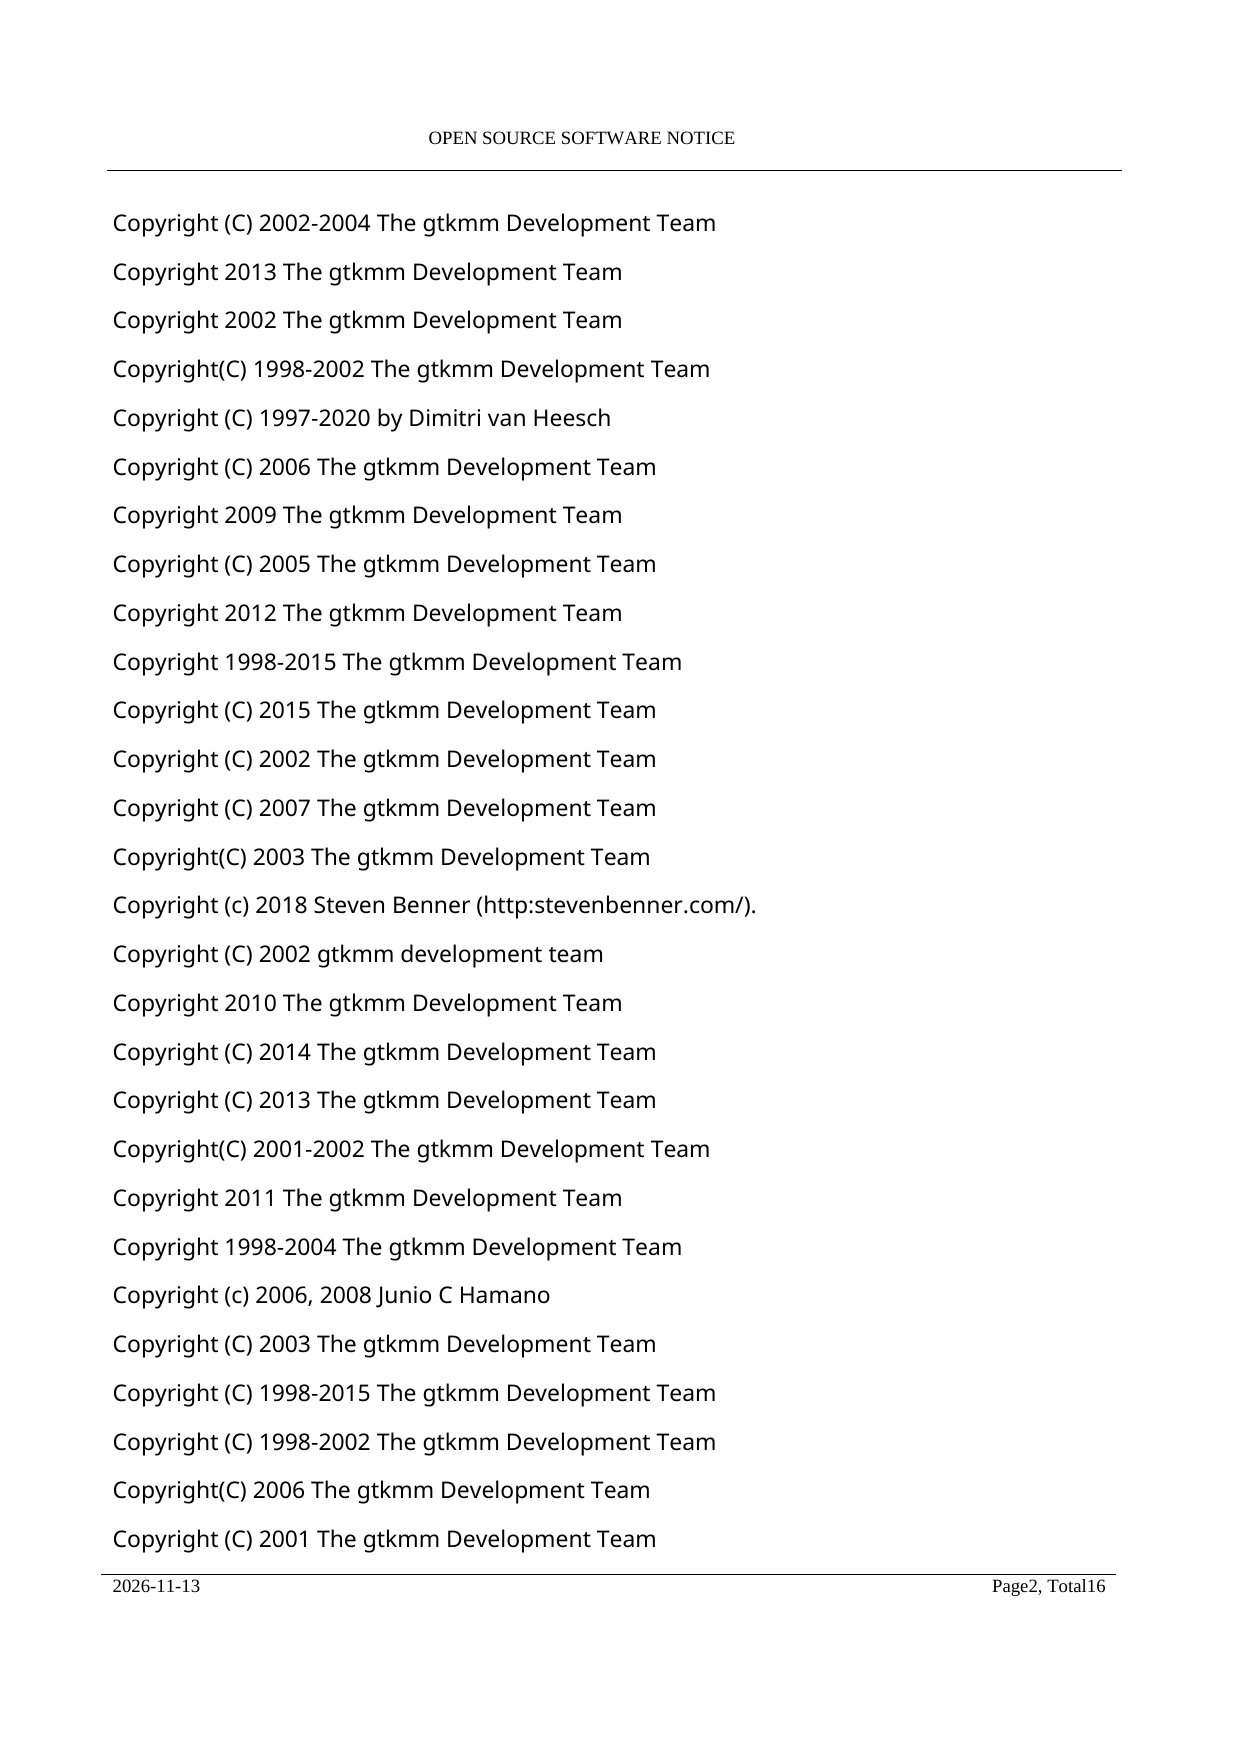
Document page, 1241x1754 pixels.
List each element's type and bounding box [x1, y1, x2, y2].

text [112, 206, 1128, 1555]
